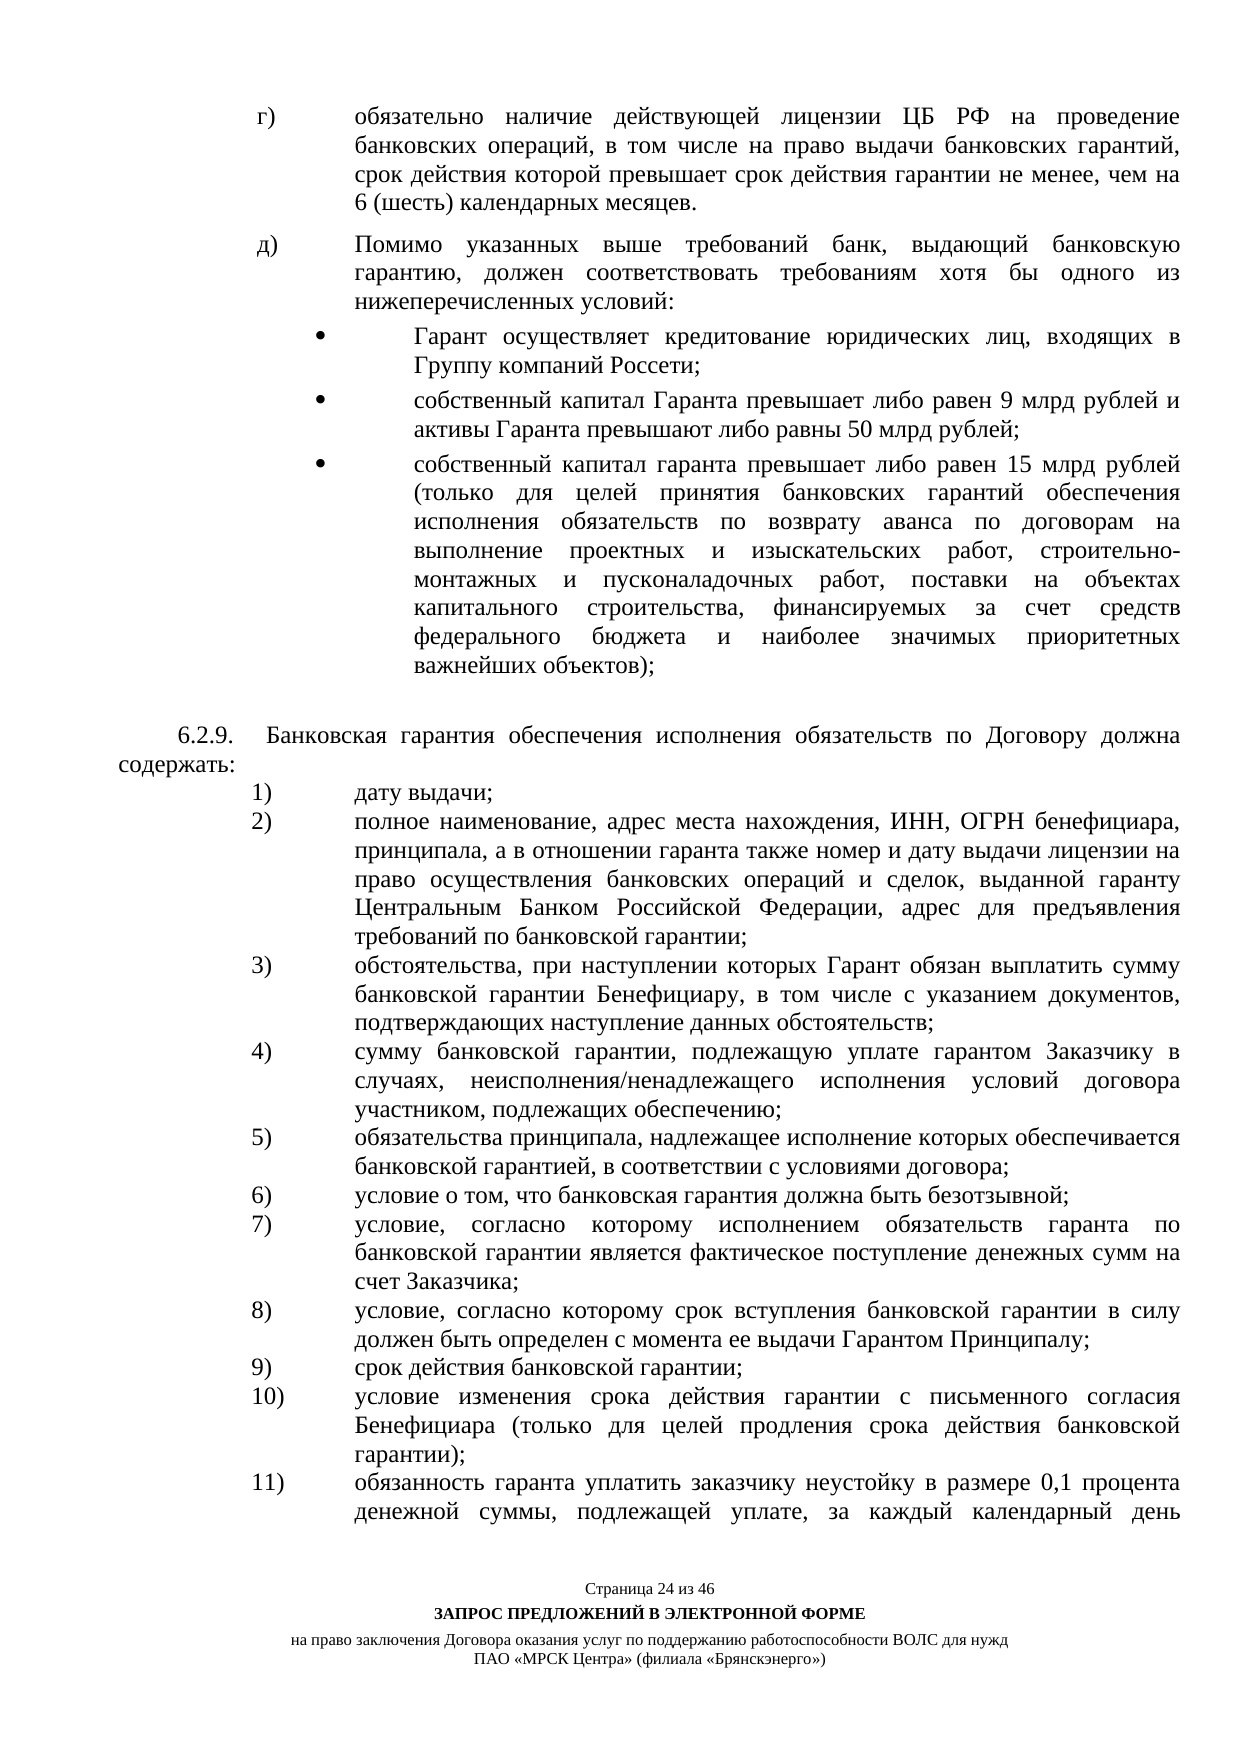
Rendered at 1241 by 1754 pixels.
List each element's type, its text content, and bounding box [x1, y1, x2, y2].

list собственный капитал гаранта превышает либо равен 15 млрд рублей (только для целей принятия банковских гарантий обеспечения исполнения обязательств по возврату аванса по договорам на выполнение проектных и изыскательских работ, строительно-монтажных и пусконаладочных работ, поставки на объектах капитального строительства, финансируемых за счет средств федерального бюджета и наиболее значимых приоритетных важнейших объектов); [316, 449, 1181, 679]
list сумму банковской гарантии, подлежащую уплате гарантом Заказчику в случаях, неисполнения/ненадлежащего исполнения условий договора участником, подлежащих обеспечению; [251, 1036, 1181, 1122]
list Гарант осуществляет кредитование юридических лиц, входящих в Группу компаний Россети; [316, 321, 1181, 379]
list обстоятельства, при наступлении которых Гарант обязан выплатить сумму банковской гарантии Бенефициару, в том числе с указанием документов, подтверждающих наступление данных обстоятельств; [251, 950, 1181, 1036]
list срок действия банковской гарантии; [251, 1352, 1181, 1381]
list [251, 1467, 1181, 1525]
list условие, согласно которому срок вступления банковской гарантии в силу должен быть определен с момента ее выдачи Гарантом Принципалу; [251, 1295, 1181, 1352]
list собственный капитал Гаранта превышает либо равен 9 млрд рублей и активы Гаранта превышают либо равны 50 млрд рублей; [316, 385, 1181, 442]
list обязательно наличие действующей лицензии ЦБ РФ на проведение банковских операций, в том числе на право выдачи банковских гарантий, срок действия которой превышает срок действия гарантии не менее, чем на 6 (шесть) календарных месяцев. [257, 101, 1181, 216]
list условие о том, что банковская гарантия должна быть безотзывной; [251, 1180, 1181, 1209]
list обязательства принципала, надлежащее исполнение которых обеспечивается банковской гарантией, в соответствии с условиями договора; [251, 1122, 1181, 1180]
list полное наименование, адрес места нахождения, ИНН, ОГРН бенефициара, принципала, а в отношении гаранта также номер и дату выдачи лицензии на право осуществления банковских операций и сделок, выданной гаранту Центральным Банком Российской Федерации, адрес для предъявления требований по банковской гарантии; [251, 806, 1181, 950]
list Помимо указанных выше требований банк, выдающий банковскую гарантию, должен соответствовать требованиям хотя бы одного из нижеперечисленных условий: [257, 229, 1181, 315]
list дату выдачи; [251, 777, 1181, 806]
subtitle Банковская гарантия обеспечения исполнения обязательств по Договору должна содержать: [118, 720, 1181, 777]
list условие изменения срока действия гарантии с письменного согласия Бенефициара (только для целей продления срока действия банковской гарантии); [251, 1381, 1181, 1467]
list условие, согласно которому исполнением обязательств гаранта по банковской гарантии является фактическое поступление денежных сумм на счет Заказчика; [251, 1209, 1181, 1295]
